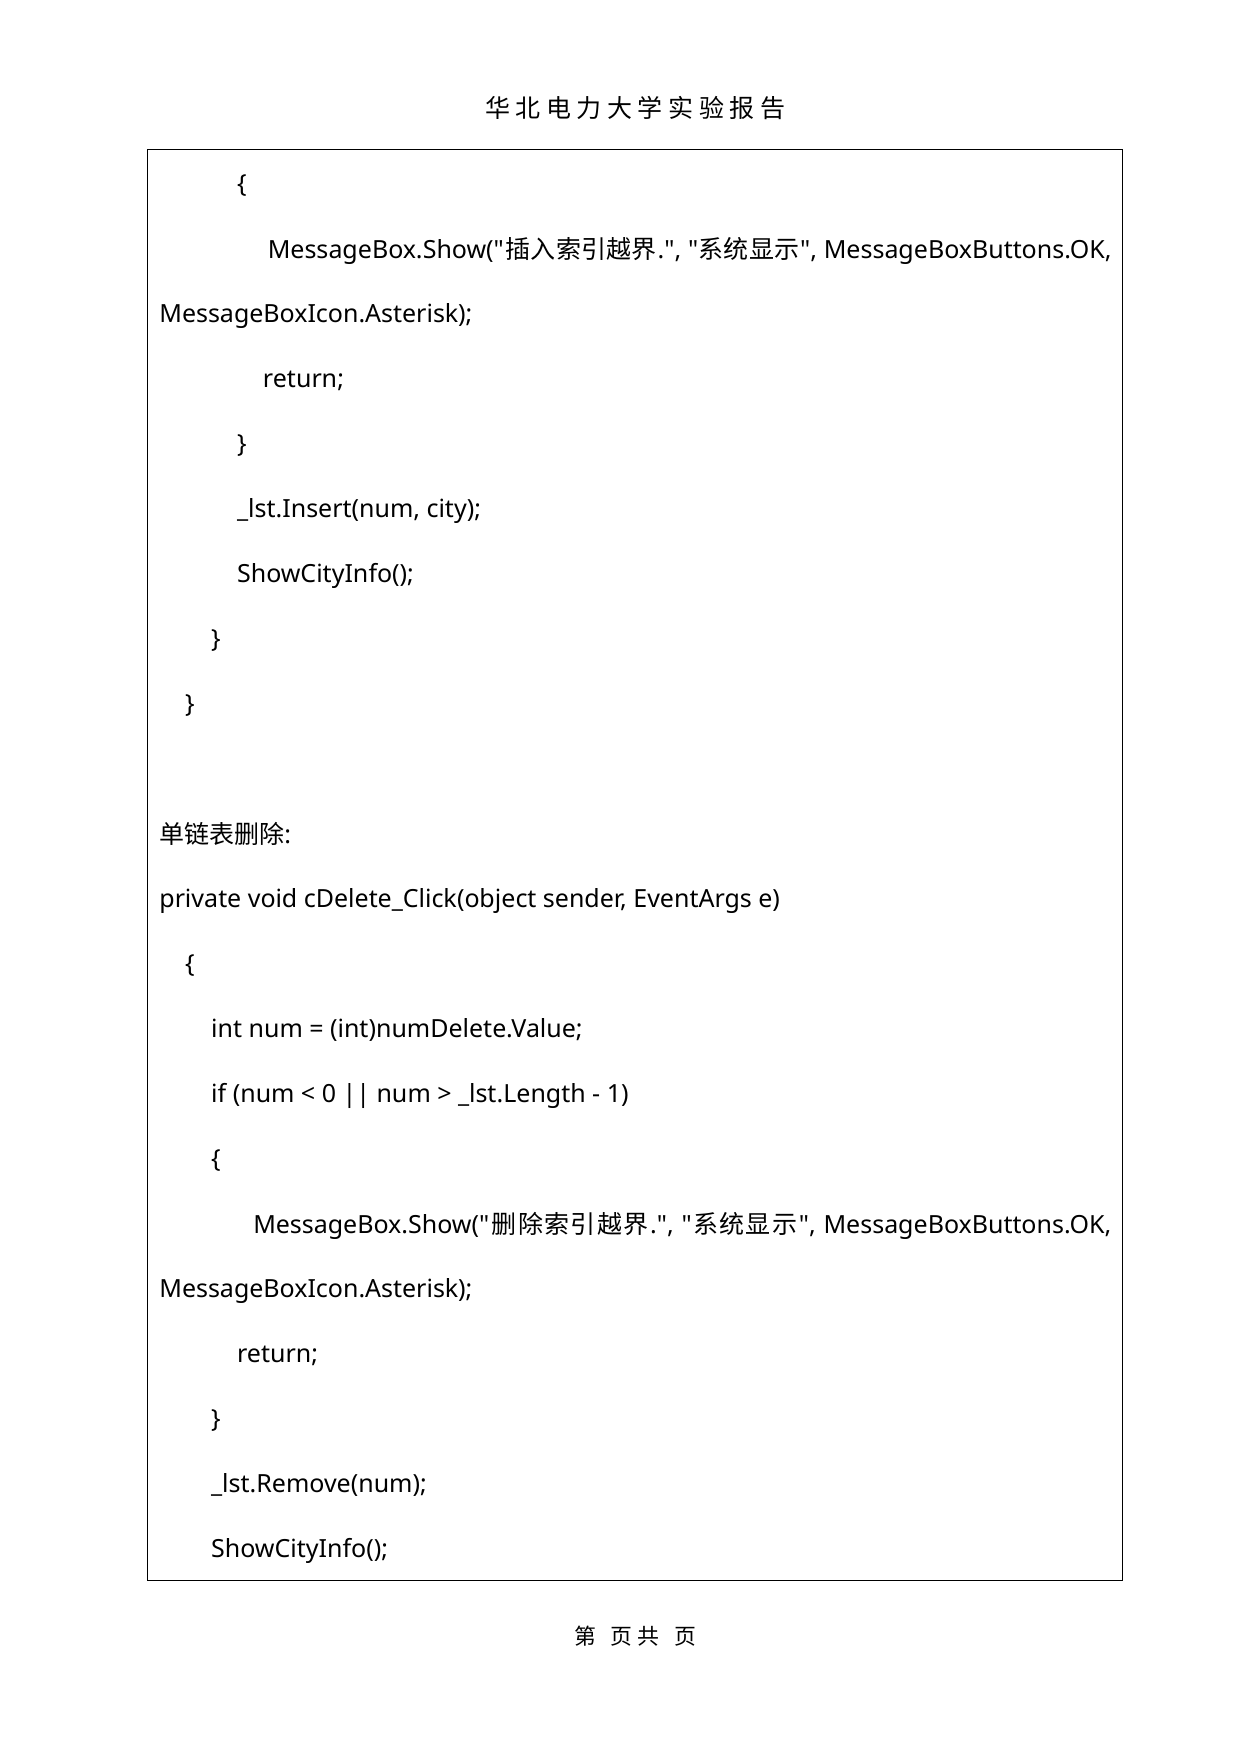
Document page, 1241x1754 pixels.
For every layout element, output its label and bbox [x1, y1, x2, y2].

table_header [148, 150, 1122, 1580]
